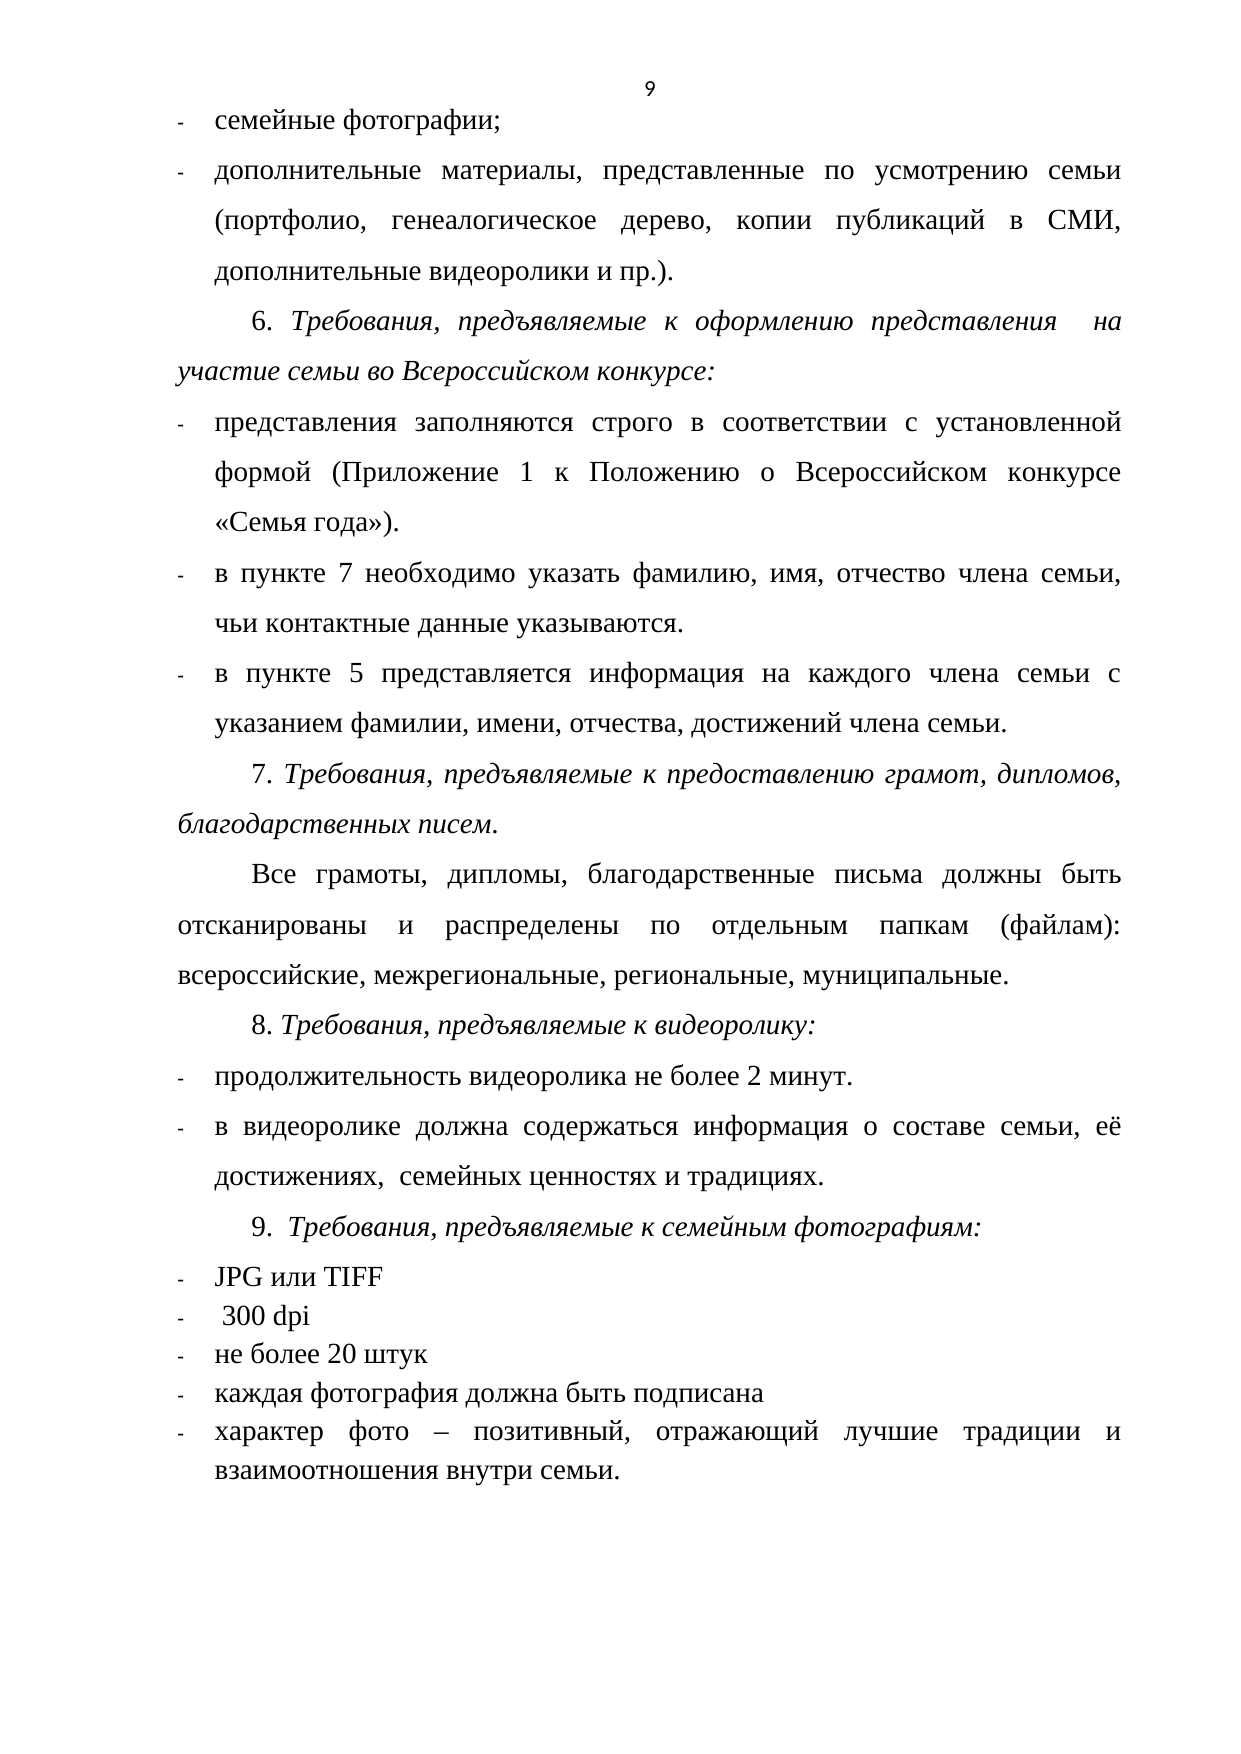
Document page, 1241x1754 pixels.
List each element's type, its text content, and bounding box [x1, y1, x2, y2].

list JPG или TIFF [177, 1259, 1122, 1293]
list в пункте 5 представляется информация на каждого члена семьи с указанием фамилии, имени, отчества, достижений члена семьи. [177, 655, 1122, 739]
text 7. Требования, предъявляемые к предоставлению грамот, дипломов, благодарственных писем. [177, 756, 1122, 840]
list семейные фотографии; [177, 102, 1122, 135]
list 300 dpi [177, 1298, 1122, 1331]
list дополнительные материалы, представленные по усмотрению семьи (портфолио, генеалогическое дерево, копии публикаций в СМИ, дополнительные видеоролики и пр.). [177, 152, 1122, 286]
list 9. Требования, предъявляемые к семейным фотографиям: [177, 1209, 1122, 1242]
text Все грамоты, дипломы, благодарственные письма должны быть отсканированы и распределены по отдельным папкам (файлам): всероссийские, межрегиональные, региональные, муниципальные. [177, 857, 1122, 991]
list характер фото – позитивный, отражающий лучшие традиции и взаимоотношения внутри семьи. [177, 1413, 1122, 1485]
text 6. Требования, предъявляемые к оформлению представления на участие семьи во Всероссийском конкурсе: [177, 303, 1122, 387]
list каждая фотография должна быть подписана [177, 1375, 1122, 1408]
list представления заполняются строго в соответствии с установленной формой (Приложение 1 к Положению о Всероссийском конкурсе «Семья года»). [177, 404, 1122, 538]
list продолжительность видеоролика не более 2 минут. [177, 1058, 1122, 1091]
text 8. Требования, предъявляемые к видеоролику: [177, 1007, 1122, 1041]
list не более 20 штук [177, 1336, 1122, 1370]
list в пункте 7 необходимо указать фамилию, имя, отчество члена семьи, чьи контактные данные указываются. [177, 555, 1122, 638]
list в видеоролике должна содержаться информация о составе семьи, её достижениях, семейных ценностях и традициях. [177, 1108, 1122, 1192]
